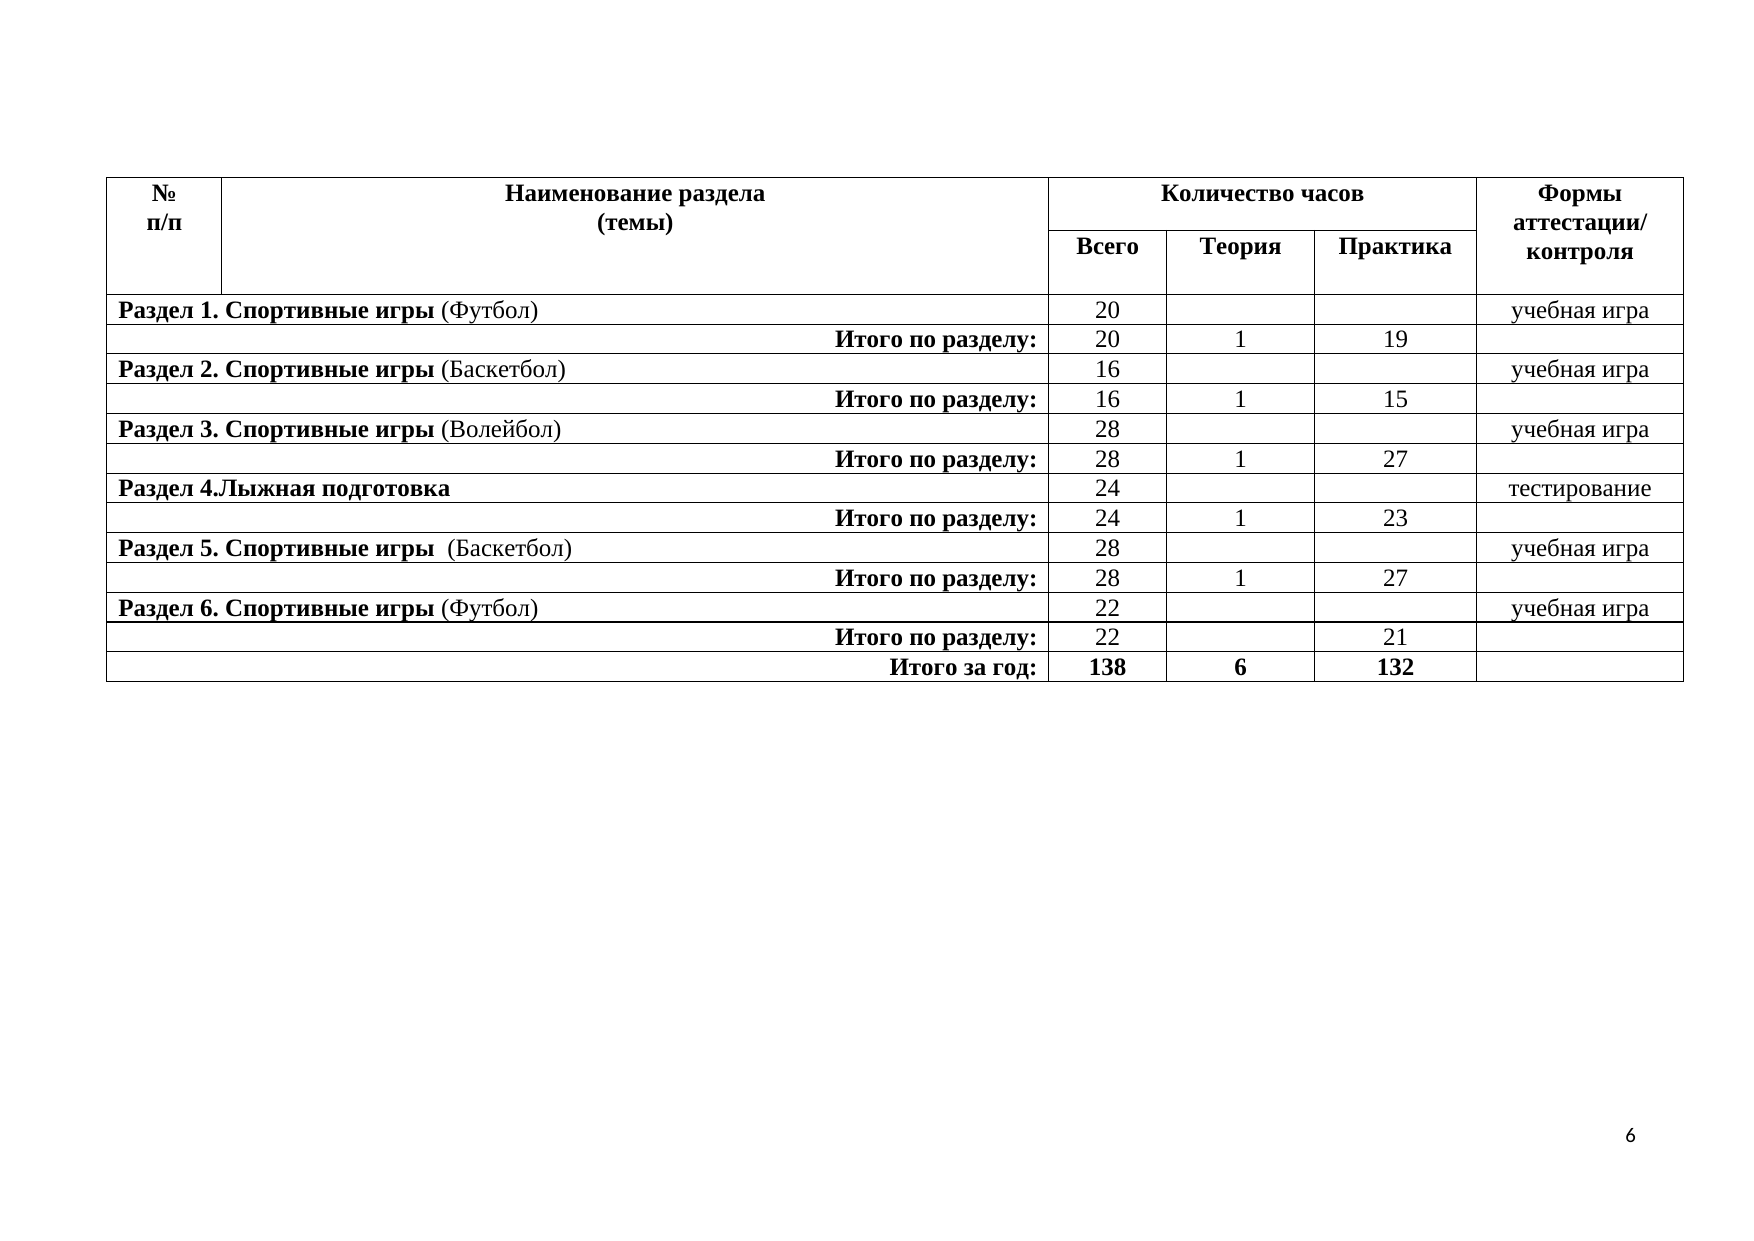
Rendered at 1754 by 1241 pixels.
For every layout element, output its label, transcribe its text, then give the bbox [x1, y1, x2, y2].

table_cell 19 [1315, 325, 1476, 353]
table_cell 1 [1167, 384, 1314, 413]
table_cell 20 [1049, 325, 1166, 353]
table_header Наименование раздела (темы) [222, 178, 1048, 294]
table_cell [1167, 623, 1314, 651]
table_cell 22 [1049, 593, 1166, 621]
table_cell [1315, 414, 1476, 443]
table_cell Раздел 4.Лыжная подготовка [107, 474, 1048, 502]
table_cell [1477, 444, 1683, 472]
table_cell 27 [1315, 563, 1476, 592]
table_cell 28 [1049, 563, 1166, 592]
table_cell [1477, 325, 1683, 353]
table_cell 15 [1315, 384, 1476, 413]
table_cell 21 [1315, 623, 1476, 651]
table_cell Раздел 3. Спортивные игры (Волейбол) [107, 414, 1048, 443]
table_cell 16 [1049, 384, 1166, 413]
table_cell 20 [1049, 295, 1166, 323]
table_cell 132 [1315, 652, 1476, 681]
table_cell 24 [1049, 503, 1166, 532]
table_cell Итого по разделу: [107, 563, 1048, 592]
table_cell 23 [1315, 503, 1476, 532]
table_cell [1167, 593, 1314, 621]
table_cell 1 [1167, 444, 1314, 472]
table_cell Раздел 1. Спортивные игры (Футбол) [107, 295, 1048, 323]
table_cell Всего [1049, 231, 1166, 294]
table_cell Раздел 2. Спортивные игры (Баскетбол) [107, 354, 1048, 383]
table_cell 1 [1167, 563, 1314, 592]
table_cell [1167, 354, 1314, 383]
table_cell 138 [1049, 652, 1166, 681]
table_cell 1 [1167, 503, 1314, 532]
table_cell [1167, 295, 1314, 323]
table_cell Итого за год: [107, 652, 1048, 681]
table_header Количество часов [1049, 178, 1476, 230]
table_cell Итого по разделу: [107, 444, 1048, 472]
table_cell 1 [1167, 325, 1314, 353]
table_header № п/п [107, 178, 221, 294]
table_cell [1167, 474, 1314, 502]
table_cell Итого по разделу: [107, 325, 1048, 353]
table_cell 16 [1049, 354, 1166, 383]
table_cell учебная игра [1477, 295, 1683, 323]
table_cell [1315, 354, 1476, 383]
table_cell [1315, 533, 1476, 562]
table_cell Раздел 5. Спортивные игры (Баскетбол) [107, 533, 1048, 562]
table_cell учебная игра [1477, 414, 1683, 443]
table_cell тестирование [1477, 474, 1683, 502]
table_cell 27 [1315, 444, 1476, 472]
table_cell [1477, 652, 1683, 681]
table_cell Итого по разделу: [107, 503, 1048, 532]
table_cell [1315, 295, 1476, 323]
table_cell [1315, 474, 1476, 502]
table_cell [1477, 623, 1683, 651]
table_cell учебная игра [1477, 533, 1683, 562]
table_cell [1477, 384, 1683, 413]
table_cell 28 [1049, 533, 1166, 562]
table_cell Практика [1315, 231, 1476, 294]
table_cell учебная игра [1477, 593, 1683, 621]
table_cell [1477, 563, 1683, 592]
table_cell Теория [1167, 231, 1314, 294]
table_cell 24 [1049, 474, 1166, 502]
table_cell 28 [1049, 444, 1166, 472]
table_cell [1477, 503, 1683, 532]
table_cell 28 [1049, 414, 1166, 443]
table_cell учебная игра [1477, 354, 1683, 383]
table_cell Раздел 6. Спортивные игры (Футбол) [107, 593, 1048, 621]
table_cell [1167, 414, 1314, 443]
table_cell 22 [1049, 623, 1166, 651]
table_cell [1315, 593, 1476, 621]
table_cell Итого по разделу: [107, 384, 1048, 413]
table_cell 6 [1167, 652, 1314, 681]
table_header Формы аттестации/ контроля [1477, 178, 1683, 294]
table_cell Итого по разделу: [107, 623, 1048, 651]
table_cell [1167, 533, 1314, 562]
